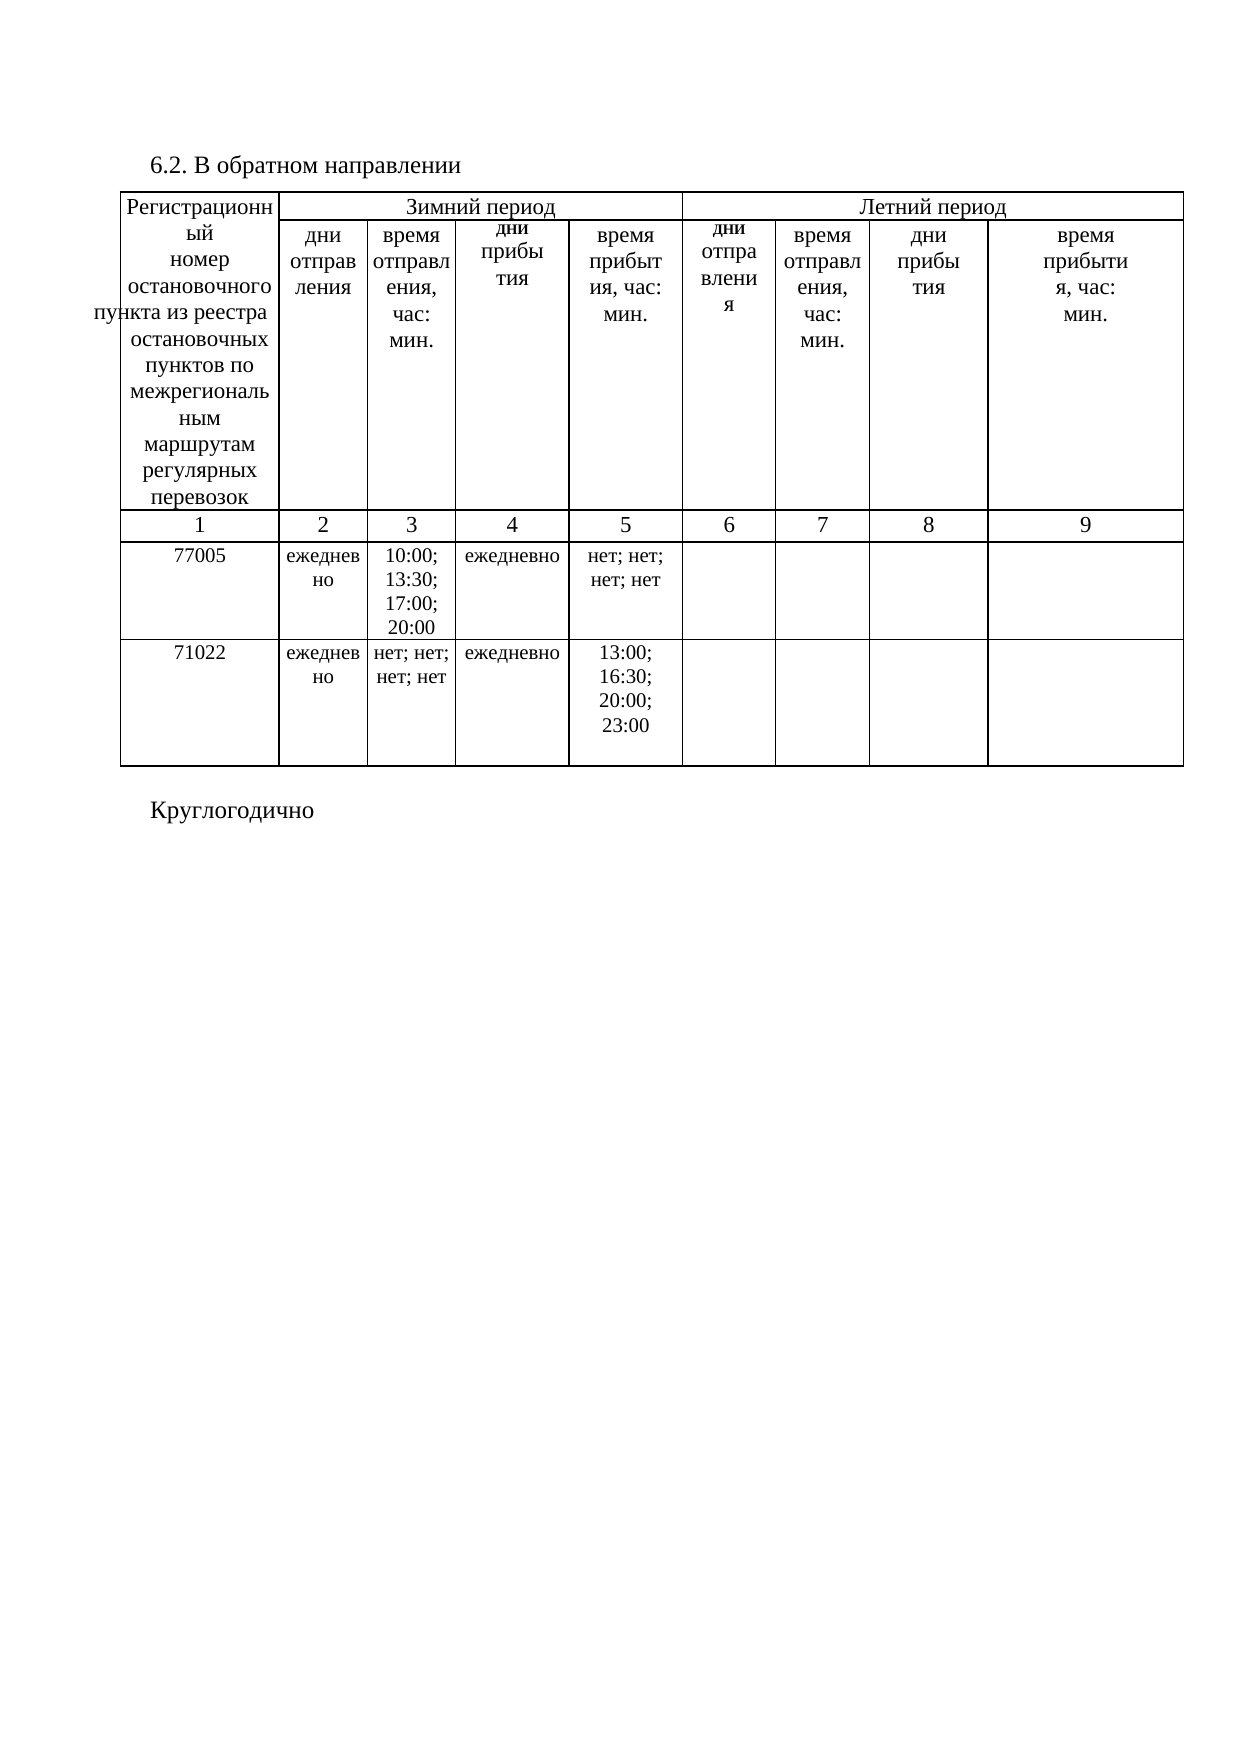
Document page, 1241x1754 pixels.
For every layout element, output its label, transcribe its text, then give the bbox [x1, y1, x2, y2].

table_header Летний период [683, 193, 1183, 219]
table_cell [989, 543, 1183, 639]
table_cell нет; нет; нет; нет [368, 640, 455, 765]
table_cell дни прибы тия [870, 221, 987, 509]
table_cell 7 [776, 511, 869, 541]
table_cell ежедневно [456, 543, 568, 639]
table_cell [870, 640, 987, 765]
table_cell 9 [989, 511, 1183, 541]
table_cell 13:00; 16:30; 20:00; 23:00 [570, 640, 682, 765]
table_cell ежедневно [280, 640, 367, 765]
table_cell ежедневно [280, 543, 367, 639]
table_cell время отправл ения, час: мин. [368, 221, 455, 509]
table_cell [776, 543, 869, 639]
table_cell [776, 640, 869, 765]
table_cell 77005 [121, 543, 278, 639]
table_cell [989, 640, 1183, 765]
table_cell время отправл ения, час: мин. [776, 221, 869, 509]
table_cell [683, 640, 775, 765]
table_header Регистрационный номер остановочного пункта из реестра остановочных пунктов по межрегиональным маршрутам регулярных перевозок [121, 193, 278, 509]
table_cell нет; нет; нет; нет [570, 543, 682, 639]
table_cell 8 [870, 511, 987, 541]
text Круглогодично [150, 796, 1090, 824]
table_cell время прибыти я, час: мин. [989, 221, 1183, 509]
table_cell 10:00; 13:30; 17:00; 20:00 [368, 543, 455, 639]
table_cell [870, 543, 987, 639]
text 6.2. В обратном направлении [150, 150, 1090, 179]
table_cell 2 [280, 511, 367, 541]
table_cell ДНИ отпра влени я [683, 221, 775, 509]
table_cell 3 [368, 511, 455, 541]
table_cell 4 [456, 511, 568, 541]
table_cell ДНИ прибы тия [456, 221, 568, 509]
table_cell время прибыт ия, час: мин. [570, 221, 682, 509]
table_cell [683, 543, 775, 639]
table_cell 5 [570, 511, 682, 541]
table_cell 71022 [121, 640, 278, 765]
table_cell 6 [683, 511, 775, 541]
table_cell ежедневно [456, 640, 568, 765]
table_cell дни отправ ления [280, 221, 367, 509]
table_header Зимний период [280, 193, 682, 219]
table_cell 1 [121, 511, 278, 541]
